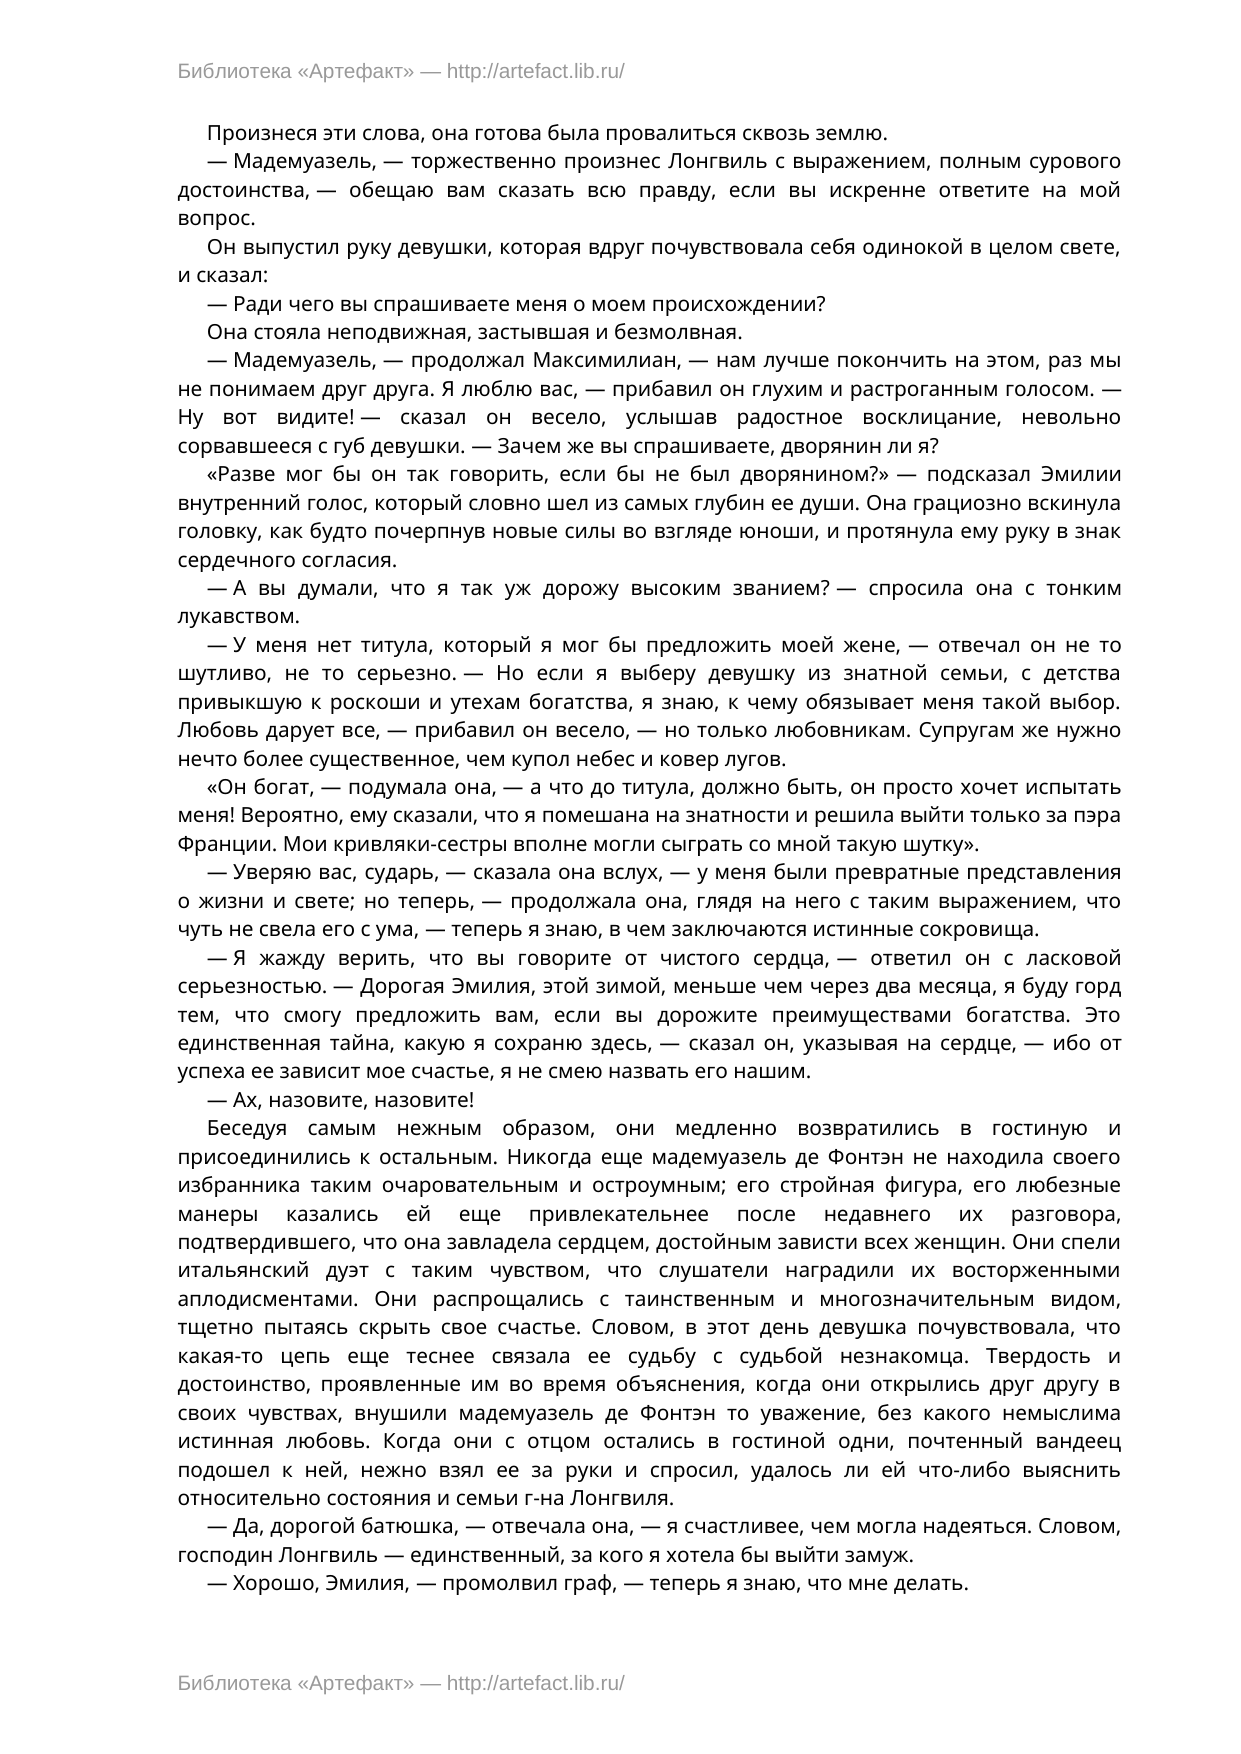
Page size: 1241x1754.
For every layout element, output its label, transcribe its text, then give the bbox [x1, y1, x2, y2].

text Произнеся эти слова, она готова была провалиться сквозь землю. [177, 118, 1122, 147]
text — Уверяю вас, сударь, — сказала она вслух, — у меня были превратные представления о жизни и свете; но теперь, — продолжала она, глядя на него с таким выражением, что чуть не свела его с ума, — теперь я знаю, в чем заключаются истинные сокровища. [177, 857, 1122, 943]
text Она стояла неподвижная, застывшая и безмолвная. [177, 317, 1122, 346]
text — Ах, назовите, назовите! [177, 1085, 1122, 1113]
text — А вы думали, что я так уж дорожу высоким званием? — спросила она с тонким лукавством. [177, 573, 1122, 630]
text Он выпустил руку девушки, которая вдруг почувствовала себя одинокой в целом свете, и сказал: [177, 232, 1122, 289]
text — Хорошо, Эмилия, — промолвил граф, — теперь я знаю, что мне делать. [177, 1568, 1122, 1597]
text «Разве мог бы он так говорить, если бы не был дворянином?» — подсказал Эмилии внутренний голос, который словно шел из самых глубин ее души. Она грациозно вскинула головку, как будто почерпнув новые силы во взгляде юноши, и протянула ему руку в знак сердечного согласия. [177, 459, 1122, 573]
text — Ради чего вы спрашиваете меня о моем происхождении? [177, 289, 1122, 317]
text «Он богат, — подумала она, — а что до титула, должно быть, он просто хочет испытать меня! Вероятно, ему сказали, что я помешана на знатности и решила выйти только за пэра Франции. Мои кривляки-сестры вполне могли сыграть со мной такую шутку». [177, 772, 1122, 857]
text — Я жажду верить, что вы говорите от чистого сердца, — ответил он с ласковой серьезностью. — Дорогая Эмилия, этой зимой, меньше чем через два месяца, я буду горд тем, что смогу предложить вам, если вы дорожите преимуществами богатства. Это единственная тайна, какую я сохраню здесь, — сказал он, указывая на сердце, — ибо от успеха ее зависит мое счастье, я не смею назвать его нашим. [177, 943, 1122, 1085]
text — Да, дорогой батюшка, — отвечала она, — я счастливее, чем могла надеяться. Словом, господин Лонгвиль — единственный, за кого я хотела бы выйти замуж. [177, 1512, 1122, 1568]
text — Мадемуазель, — торжественно произнес Лонгвиль с выражением, полным сурового достоинства, — обещаю вам сказать всю правду, если вы искренне ответите на мой вопрос. [177, 147, 1122, 232]
text Беседуя самым нежным образом, они медленно возвратились в гостиную и присоединились к остальным. Никогда еще мадемуазель де Фонтэн не находила своего избранника таким очаровательным и остроумным; его стройная фигура, его любезные манеры казались ей еще привлекательнее после недавнего их разговора, подтвердившего, что она завладела сердцем, достойным зависти всех женщин. Они спели итальянский дуэт с таким чувством, что слушатели наградили их восторженными аплодисментами. Они распрощались с таинственным и многозначительным видом, тщетно пытаясь скрыть свое счастье. Словом, в этот день девушка почувствовала, что какая-то цепь еще теснее связала ее судьбу с судьбой незнакомца. Твердость и достоинство, проявленные им во время объяснения, когда они открылись друг другу в своих чувствах, внушили мадемуазель де Фонтэн то уважение, без какого немыслима истинная любовь. Когда они с отцом остались в гостиной одни, почтенный вандеец подошел к ней, нежно взял ее за руки и спросил, удалось ли ей что-либо выяснить относительно состояния и семьи г-на Лонгвиля. [177, 1113, 1122, 1512]
text — Мадемуазель, — продолжал Максимилиан, — нам лучше покончить на этом, раз мы не понимаем друг друга. Я люблю вас, — прибавил он глухим и растроганным голосом. — Ну вот видите! — сказал он весело, услышав радостное восклицание, невольно сорвавшееся с губ девушки. — Зачем же вы спрашиваете, дворянин ли я? [177, 346, 1122, 459]
text — У меня нет титула, который я мог бы предложить моей жене, — отвечал он не то шутливо, не то серьезно. — Но если я выберу девушку из знатной семьи, с детства привыкшую к роскоши и утехам богатства, я знаю, к чему обязывает меня такой выбор. Любовь дарует все, — прибавил он весело, — но только любовникам. Супругам же нужно нечто более существенное, чем купол небес и ковер лугов. [177, 630, 1122, 772]
